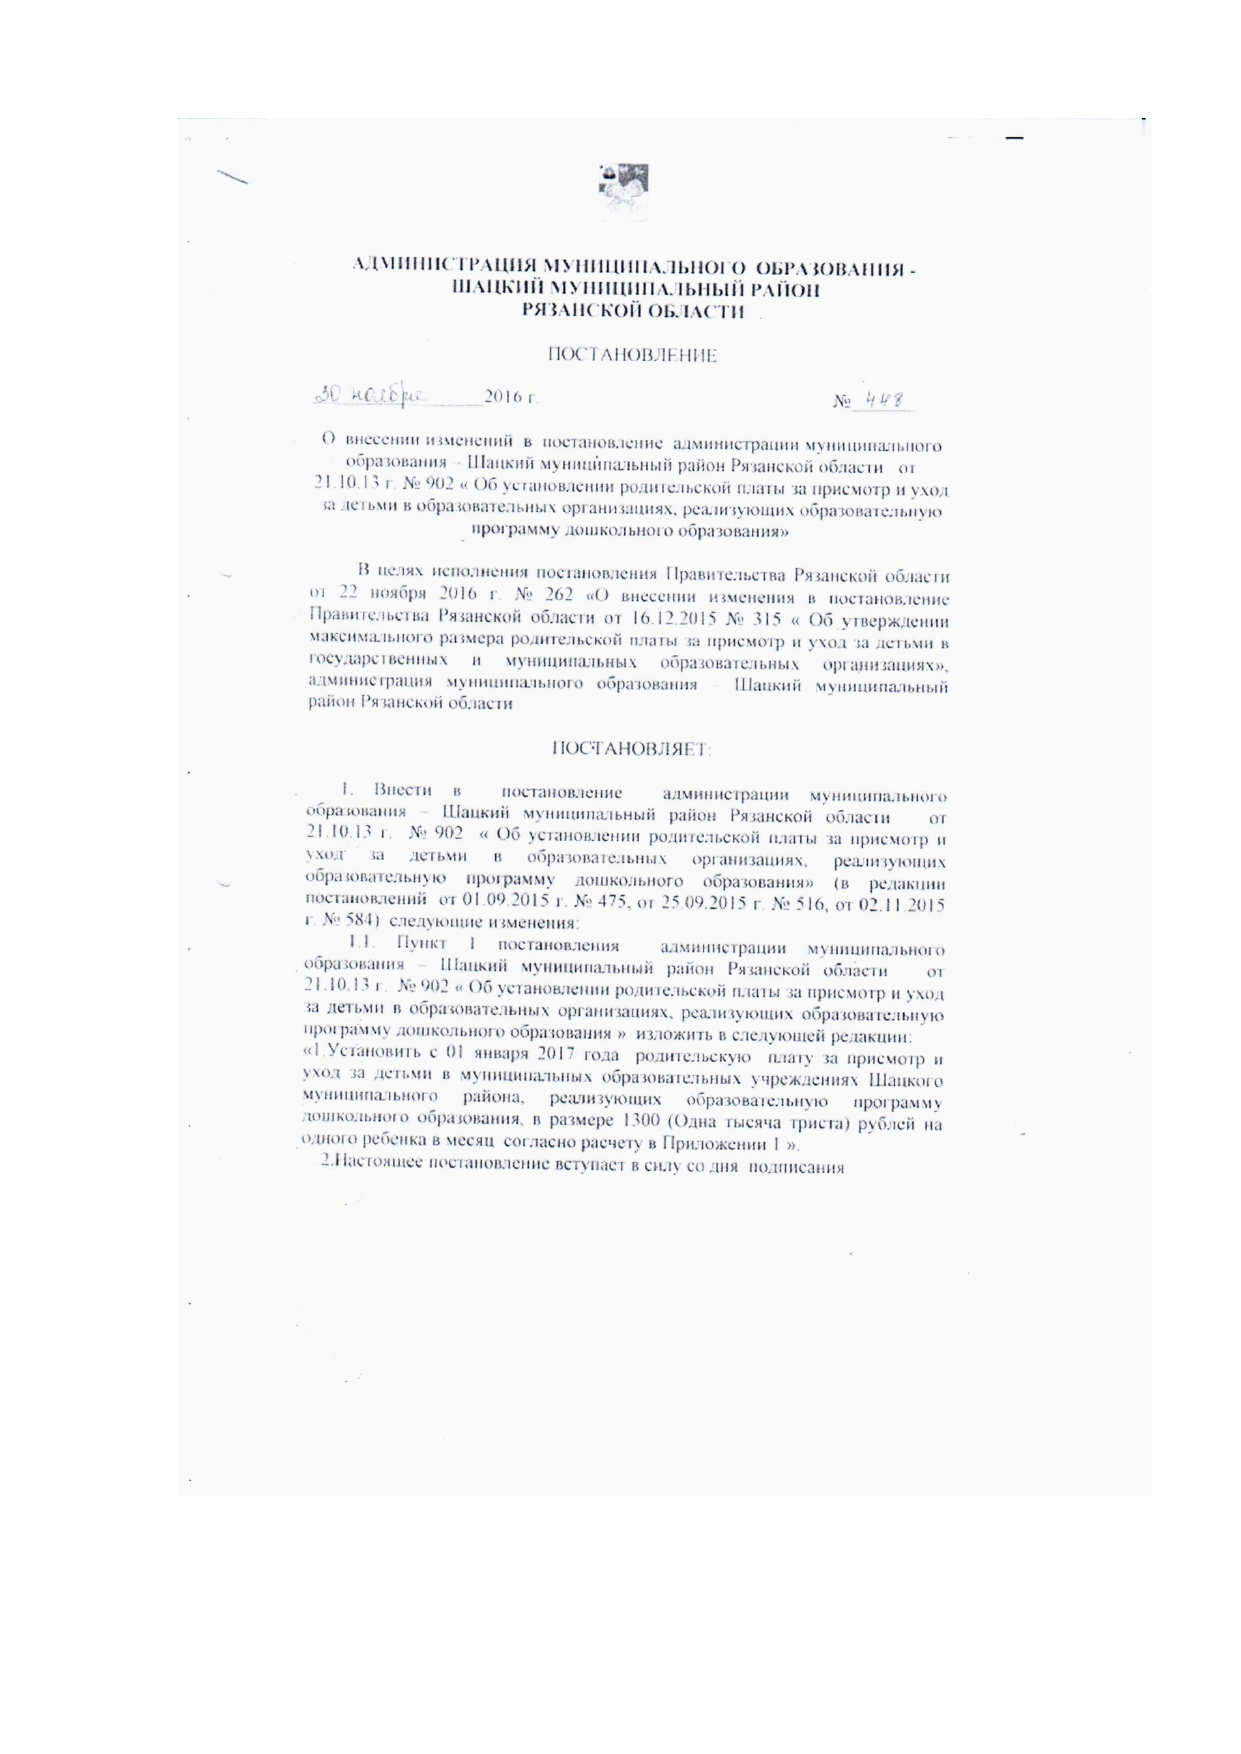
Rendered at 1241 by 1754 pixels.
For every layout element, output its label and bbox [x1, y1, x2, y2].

picture [177, 118, 1152, 1496]
